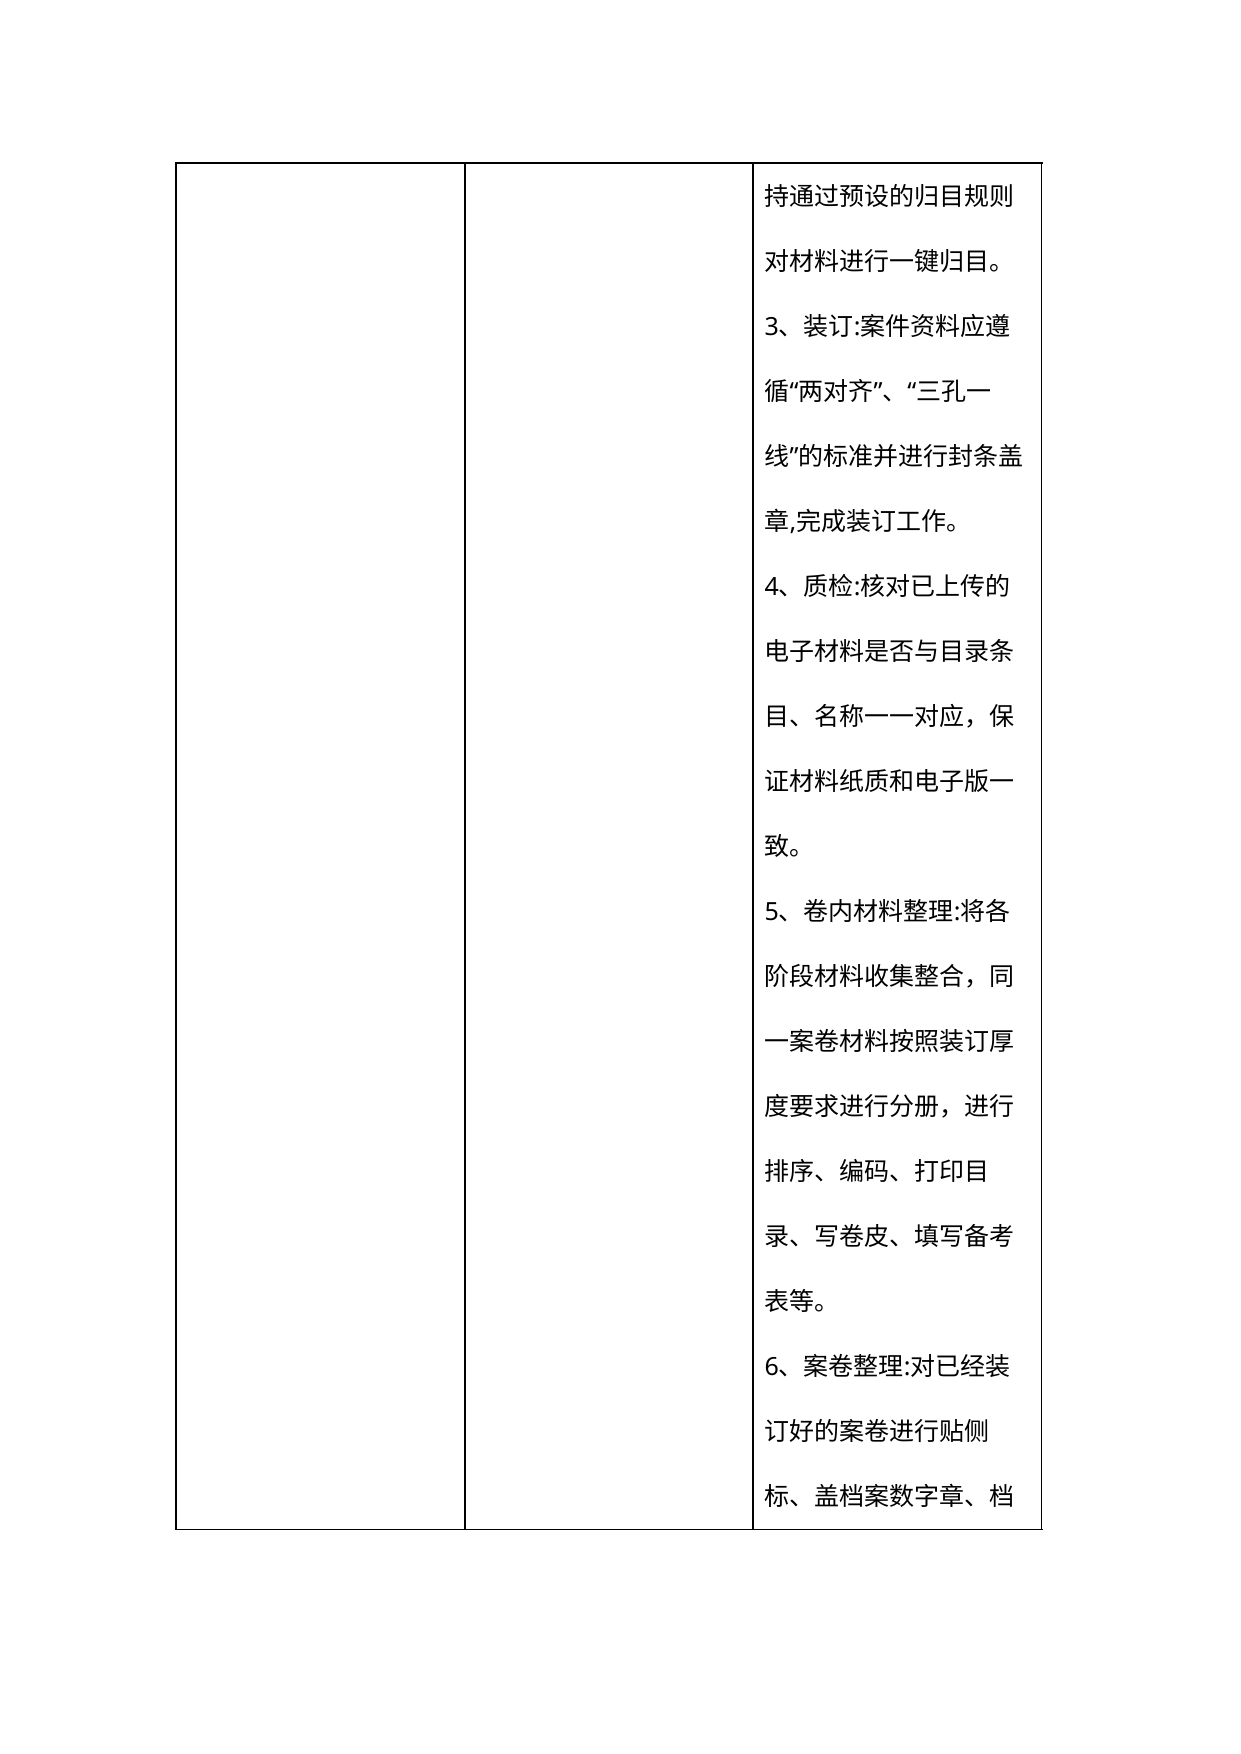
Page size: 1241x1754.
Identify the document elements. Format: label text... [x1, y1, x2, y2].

table_cell [466, 164, 752, 1528]
table_cell 1 [177, 164, 464, 1528]
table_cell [754, 164, 1041, 1528]
